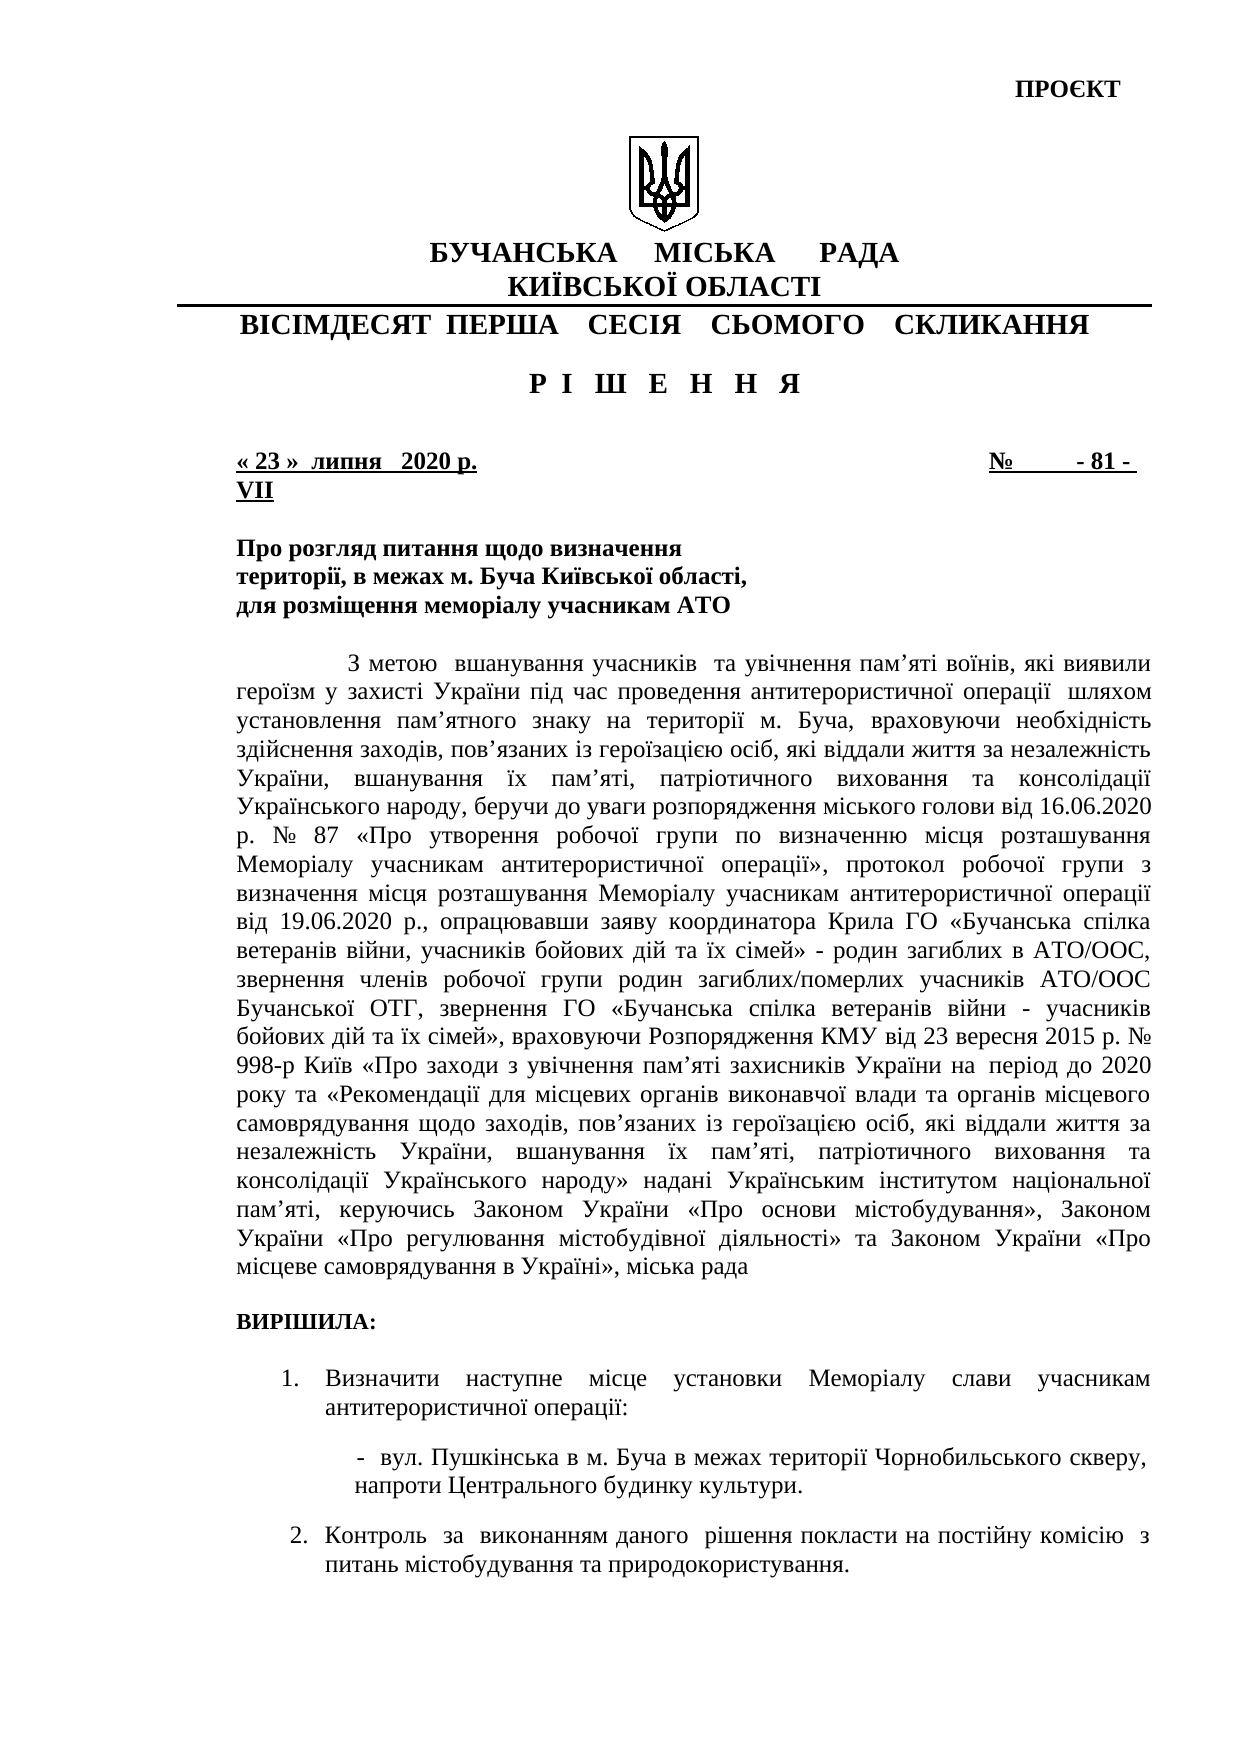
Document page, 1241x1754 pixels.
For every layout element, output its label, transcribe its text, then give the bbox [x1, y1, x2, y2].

list території, в межах м. Буча Київської області, [236, 561, 1152, 590]
list Про розгляд питання щодо визначення [236, 533, 1152, 561]
list для розміщення меморіалу учасникам АТО [236, 590, 1152, 619]
subtitle Р І Ш Е Н Н Я [177, 366, 1152, 399]
text ПРОЄКТ [236, 74, 1152, 103]
list « 23 » липня 2020 р. № - 81 - VII [236, 446, 1152, 504]
list 2. Контроль за виконанням даного рішення покласти на постійну комісію з питань містобудування та природокористування. [266, 1520, 1152, 1577]
text БУЧАНСЬКА МІСЬКА РАДА [177, 235, 1152, 269]
text ВІСІМДЕСЯТ ПЕРША СЕСІЯ СЬОМОГО СКЛИКАННЯ [177, 307, 1152, 341]
list З метою вшанування учасників та увічнення пам’яті воїнів, які виявили героїзм у захисті України під час проведення антитерористичної операції шляхом установлення пам’ятного знаку на території м. Буча, враховуючи необхідність здійснення заходів, пов’язаних із героїзацією осіб, які віддали життя за незалежність України, вшанування їх пам’яті, патріотичного виховання та консолідації Українського народу, беручи до уваги розпорядження міського голови від 16.06.2020 р. № 87 «Про утворення робочої групи по визначенню місця розташування Меморіалу учасникам антитерористичної операції», протокол робочої групи з визначення місця розташування Меморіалу учасникам антитерористичної операції від 19.06.2020 р., опрацювавши заяву координатора Крила ГО «Бучанська спілка ветеранів війни, учасників бойових дій та їх сімей» - родин загиблих в АТО/ООС, звернення членів робочої групи родин загиблих/померлих учасників АТО/ООС Бучанської ОТГ, звернення ГО «Бучанська спілка ветеранів війни - учасників бойових дій та їх сімей», враховуючи Розпорядження КМУ від 23 вересня 2015 р. № 998-р Київ «Про заходи з увічнення пам’яті захисників України на період до 2020 року та «Рекомендації для місцевих органів виконавчої влади та органів місцевого самоврядування щодо заходів, пов’язаних із героїзацією осіб, які віддали життя за незалежність України, вшанування їх пам’яті, патріотичного виховання та консолідації Українського народу» надані Українським інститутом національної памʼяті, керуючись Законом України «Про основи містобудування», Законом України «Про регулювання містобудівної діяльності» та Законом України «Про місцеве самоврядування в Україні», міська рада [236, 648, 1152, 1280]
text - вул. Пушкінська в м. Буча в межах території Чорнобильського скверу, напроти Центрального будинку культури. [177, 1442, 1152, 1499]
subtitle КИЇВСЬКОЇ ОБЛАСТІ [177, 269, 1152, 304]
text ВИРІШИЛА: [236, 1308, 1152, 1334]
list Визначити наступне місце установки Меморіалу слави учасникам антитерористичної операції: [281, 1363, 1152, 1421]
